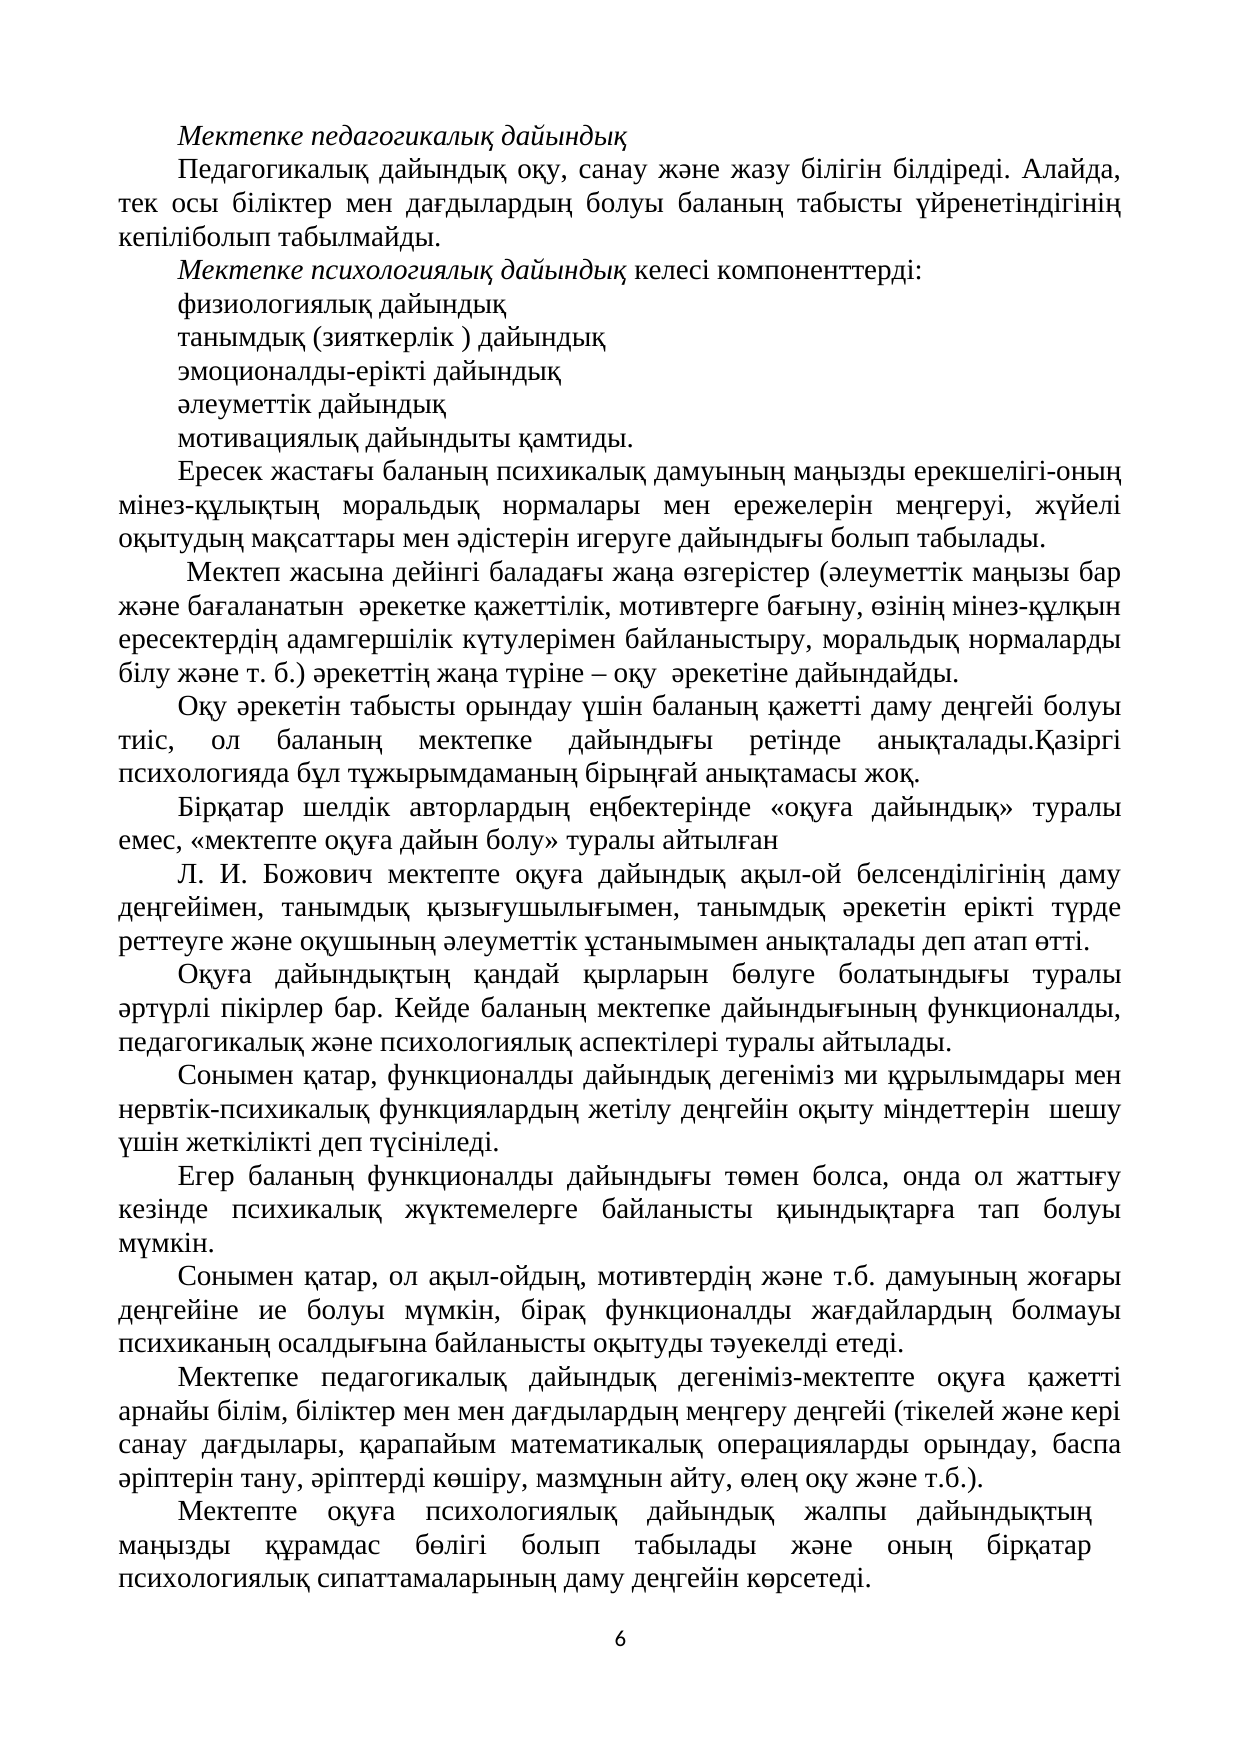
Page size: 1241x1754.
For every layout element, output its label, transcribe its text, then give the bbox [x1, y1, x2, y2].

text физиологиялық дайындық [118, 286, 1122, 319]
text Сонымен қатар, функционалды дайындық дегеніміз ми құрылымдары мен нервтік-психикалық функциялардың жетілу деңгейін оқыту міндеттерін шешу үшін жеткілікті деп түсініледі. [118, 1057, 1122, 1158]
text Ересек жастағы баланың психикалық дамуының маңызды ерекшелігі-оның мінез-құлықтың моральдық нормалары мен ережелерін меңгеруі, жүйелі оқытудың мақсаттары мен әдістерін игеруге дайындығы болып табылады. [118, 453, 1122, 554]
text Егер баланың функционалды дайындығы төмен болса, онда ол жаттығу кезінде психикалық жүктемелерге байланысты қиындықтарға тап болуы мүмкін. [118, 1158, 1122, 1258]
text Сонымен қатар, ол ақыл-ойдың, мотивтердің және т.б. дамуының жоғары деңгейіне ие болуы мүмкін, бірақ функционалды жағдайлардың болмауы психиканың осалдығына байланысты оқытуды тәуекелді етеді. [118, 1258, 1122, 1359]
text Оқуға дайындықтың қандай қырларын бөлуге болатындығы туралы әртүрлі пікірлер бар. Кейде баланың мектепке дайындығының функционалды, педагогикалық және психологиялық аспектілері туралы айтылады. [118, 957, 1122, 1057]
text Л. И. Божович мектепте оқуға дайындық ақыл-ой белсенділігінің даму деңгейімен, танымдық қызығушылығымен, танымдық әрекетін ерікті түрде реттеуге және оқушының әлеуметтік ұстанымымен анықталады деп атап өтті. [118, 856, 1122, 957]
text әлеуметтік дайындық [118, 386, 1122, 420]
text Мектепке педагогикалық дайындық дегеніміз-мектепте оқуға қажетті арнайы білім, біліктер мен мен дағдылардың меңгеру деңгейі (тікелей және кері санау дағдылары, қарапайым математикалық операцияларды орындау, баспа әріптерін тану, әріптерді көшіру, мазмұнын айту, өлең оқу және т.б.). [118, 1359, 1122, 1493]
text Мектепке психологиялық дайындық келесі компоненттерді: [118, 252, 1122, 286]
text Педагогикалық дайындық оқу, санау және жазу білігін білдіреді. Алайда, тек осы біліктер мен дағдылардың болуы баланың табысты үйренетіндігінің кепіліболып табылмайды. [118, 152, 1122, 252]
text эмоционалды-ерікті дайындық [118, 353, 1122, 386]
text Бірқатар шелдік авторлардың еңбектерінде «оқуға дайындық» туралы емес, «мектепте оқуға дайын болу» туралы айтылған [118, 789, 1122, 856]
text танымдық (зияткерлік ) дайындық [118, 319, 1122, 353]
text Мектепте оқуға психологиялық дайындық жалпы дайындықтың маңызды құрамдас бөлігі болып табылады және оның бірқатар психологиялық сипаттамаларының даму деңгейін көрсетеді. [118, 1493, 1093, 1594]
text Мектеп жасына дейінгі баладағы жаңа өзгерістер (әлеуметтік маңызы бар және бағаланатын әрекетке қажеттілік, мотивтерге бағыну, өзінің мінез-құлқын ересектердің адамгершілік күтулерімен байланыстыру, моральдық нормаларды білу және т. б.) әрекеттің жаңа түріне – оқу әрекетіне дайындайды. [118, 554, 1122, 688]
text Мектепке педагогикалық дайындық [118, 118, 1122, 152]
text Оқу әрекетін табысты орындау үшін баланың қажетті даму деңгейі болуы тиіс, ол баланың мектепке дайындығы ретінде анықталады.Қазіргі психологияда бұл тұжырымдаманың бірыңғай анықтамасы жоқ. [118, 688, 1122, 789]
text мотивациялық дайындыты қамтиды. [118, 420, 1122, 453]
